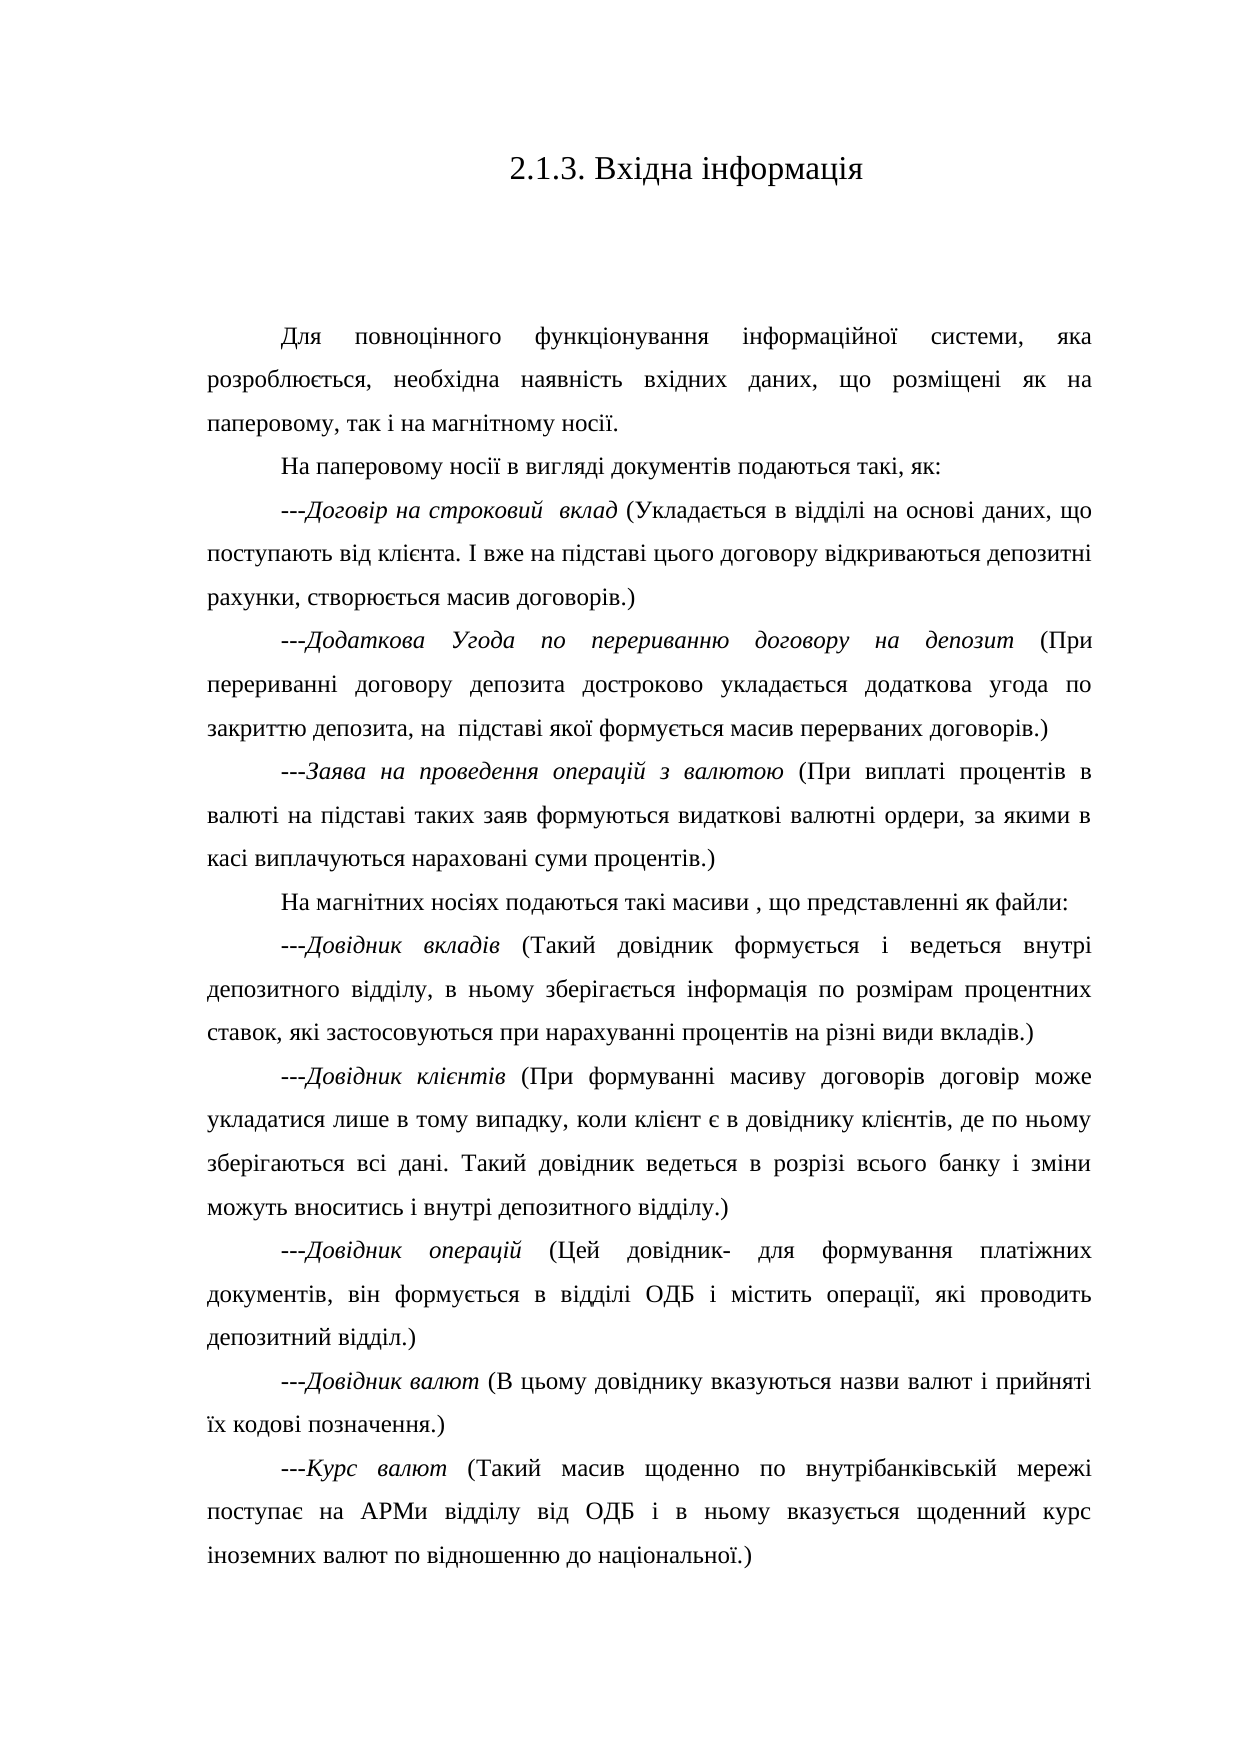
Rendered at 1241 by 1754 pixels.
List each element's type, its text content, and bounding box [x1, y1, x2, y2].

text ---Довідник вкладів (Такий довідник формується і ведеться внутрі депозитного відділу, в ньому зберігається інформація по розмірам процентних ставок, які застосовуються при нарахуванні процентів на різні види вкладів.) [207, 930, 1092, 1046]
text 2.1.3. Вхідна інформація [207, 148, 1092, 186]
text ---Довідник клієнтів (При формуванні масиву договорів договір може укладатися лише в тому випадку, коли клієнт є в довіднику клієнтів, де по ньому зберігаються всі дані. Такий довідник ведеться в розрізі всього банку і зміни можуть вноситись і внутрі депозитного відділу.) [207, 1061, 1092, 1220]
text ---Курс валют (Такий масив щоденно по внутрібанківській мережі поступає на АРМи відділу від ОДБ і в ньому вказується щоденний курс іноземних валют по відношенню до національної.) [207, 1453, 1092, 1569]
text ---Додаткова Угода по перериванню договору на депозит (При перериванні договору депозита достроково укладається додаткова угода по закриттю депозита, на підставі якої формується масив перерваних договорів.) [207, 625, 1092, 741]
text На магнітних носіях подаються такі масиви , що представленні як файли: [207, 887, 1092, 916]
text ---Заява на проведення операцій з валютою (При виплаті процентів в валюті на підставі таких заяв формуються видаткові валютні ордери, за якими в касі виплачуються нараховані суми процентів.) [207, 756, 1092, 872]
text ---Договір на строковий вклад (Укладається в відділі на основі даних, що поступають від клієнта. І вже на підставі цього договору відкриваються депозитні рахунки, створюється масив договорів.) [207, 495, 1092, 611]
text ---Довідник операцій (Цей довідник- для формування платіжних документів, він формується в відділі ОДБ і містить операції, які проводить депозитний відділ.) [207, 1235, 1092, 1351]
text Для повноцінного функціонування інформаційної системи, яка розроблюється, необхідна наявність вхідних даних, що розміщені як на паперовому, так і на магнітному носії. [207, 321, 1092, 437]
text На паперовому носії в вигляді документів подаються такі, як: [207, 451, 1092, 480]
text ---Довідник валют (В цьому довіднику вказуються назви валют і прийняті їх кодові позначення.) [207, 1366, 1092, 1438]
